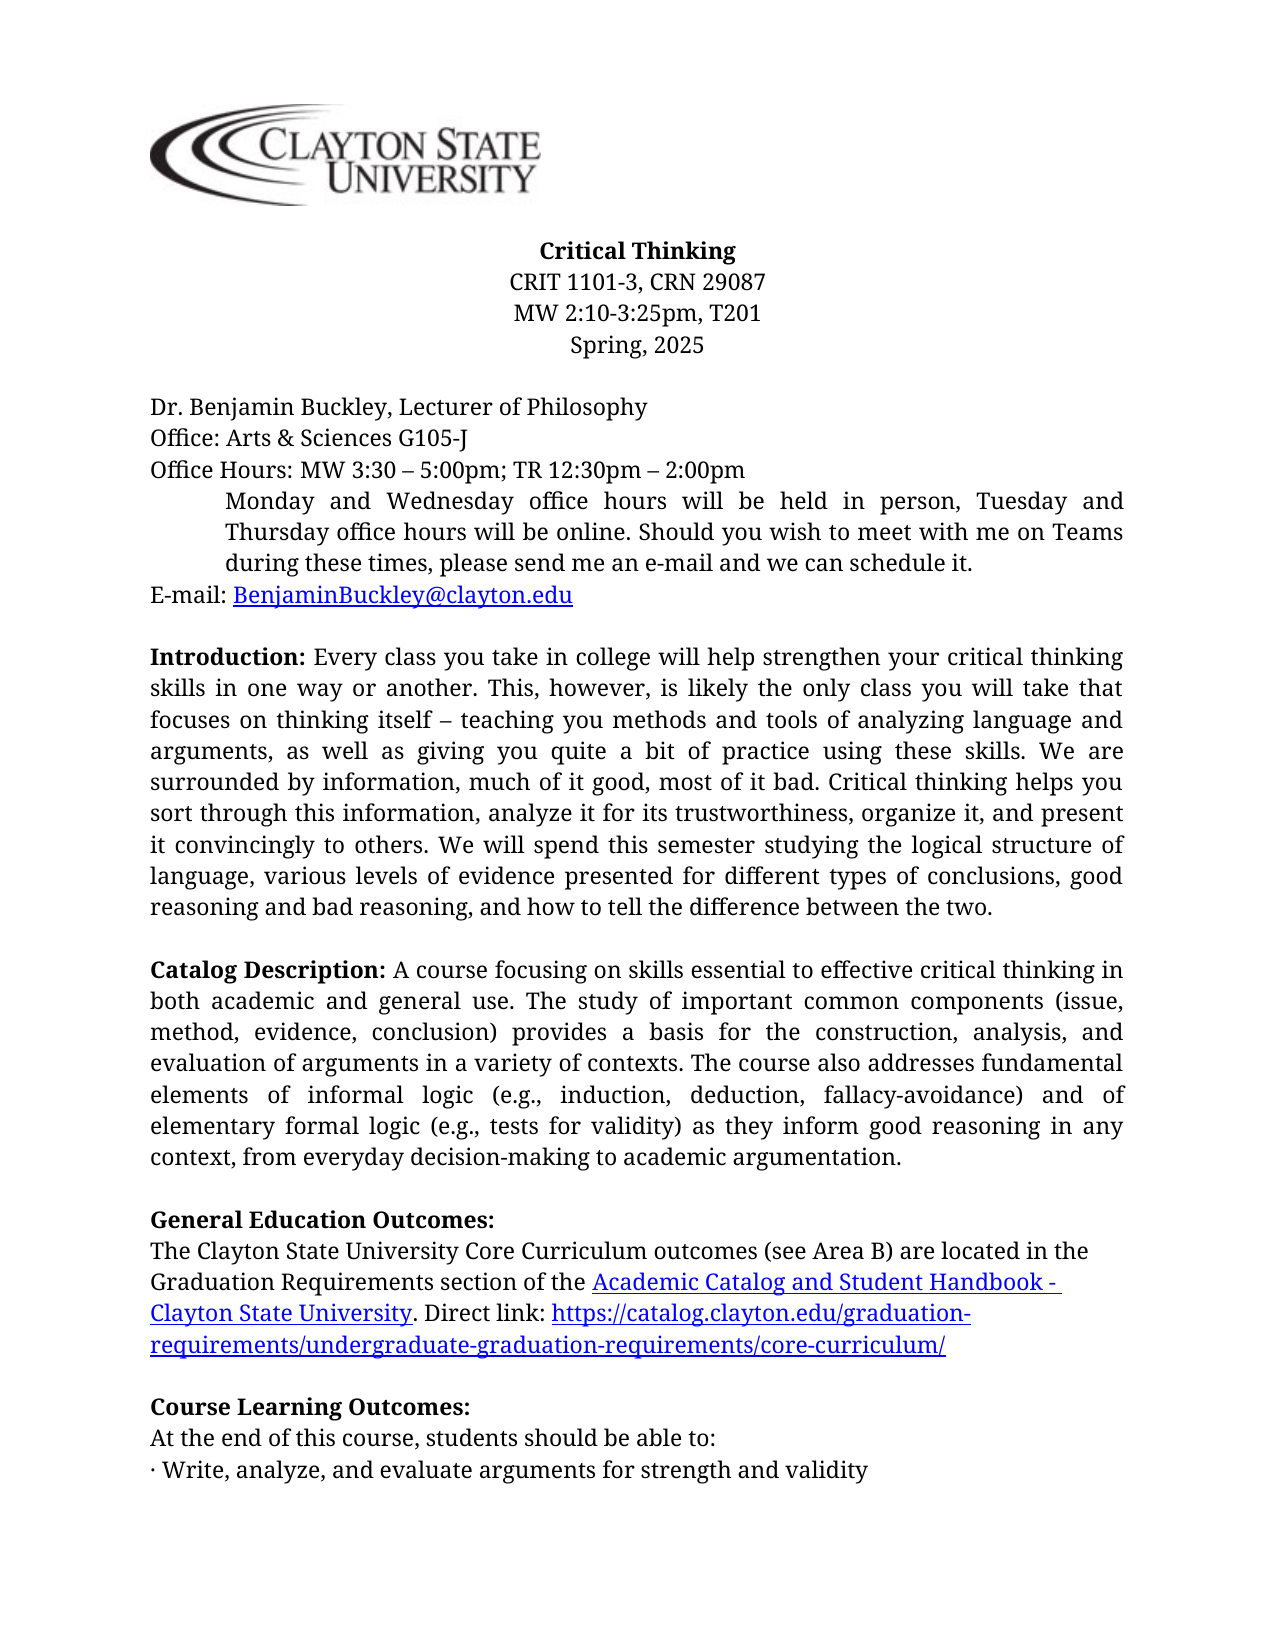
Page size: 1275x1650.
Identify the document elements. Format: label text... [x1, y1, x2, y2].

text Course Learning Outcomes: [150, 1391, 1125, 1422]
text MW 2:10-3:25pm, T201 [150, 297, 1125, 329]
text Catalog Description: A course focusing on skills essential to effective critical thinking in both academic and general use. The study of important common components (issue, method, evidence, conclusion) provides a basis for the construction, analysis, and evaluation of arguments in a variety of contexts. The course also addresses fundamental elements of informal logic (e.g., induction, deduction, fallacy-avoidance) and of elementary formal logic (e.g., tests for validity) as they inform good reasoning in any context, from everyday decision-making to academic argumentation. [150, 954, 1125, 1172]
text Monday and Wednesday office hours will be held in person, Tuesday and Thursday office hours will be online. Should you wish to meet with me on Teams during these times, please send me an e-mail and we can schedule it. [225, 485, 1125, 579]
text General Education Outcomes: [150, 1204, 1125, 1235]
text E-mail: BenjaminBuckley@clayton.edu [150, 579, 1125, 610]
text At the end of this course, students should be able to: [150, 1422, 1125, 1454]
text Introduction: Every class you take in college will help strengthen your critical thinking skills in one way or another. This, however, is likely the only class you will take that focuses on thinking itself – teaching you methods and tools of analyzing language and arguments, as well as giving you quite a bit of practice using these skills. We are surrounded by information, much of it good, most of it bad. Critical thinking helps you sort through this information, analyze it for its trustworthiness, organize it, and present it convincingly to others. We will spend this semester studying the logical structure of language, various levels of evidence presented for different types of conclusions, good reasoning and bad reasoning, and how to tell the difference between the two. [150, 641, 1125, 922]
text Critical Thinking [150, 235, 1125, 266]
picture [150, 104, 541, 206]
text Office: Arts & Sciences G105-J [150, 422, 1125, 454]
text Spring, 2025 [150, 329, 1125, 360]
text The Clayton State University Core Curriculum outcomes (see Area B) are located in the Graduation Requirements section of the Academic Catalog and Student Handbook - Clayton State University. Direct link: https://catalog.clayton.edu/graduation-requirements/undergraduate-graduation-requirements/core-curriculum/ [150, 1235, 1125, 1360]
text Dr. Benjamin Buckley, Lecturer of Philosophy [150, 391, 1125, 422]
text Office Hours: MW 3:30 – 5:00pm; TR 12:30pm – 2:00pm [150, 454, 1125, 485]
text · Write, analyze, and evaluate arguments for strength and validity [150, 1454, 1125, 1485]
text CRIT 1101-3, CRN 29087 [150, 266, 1125, 297]
